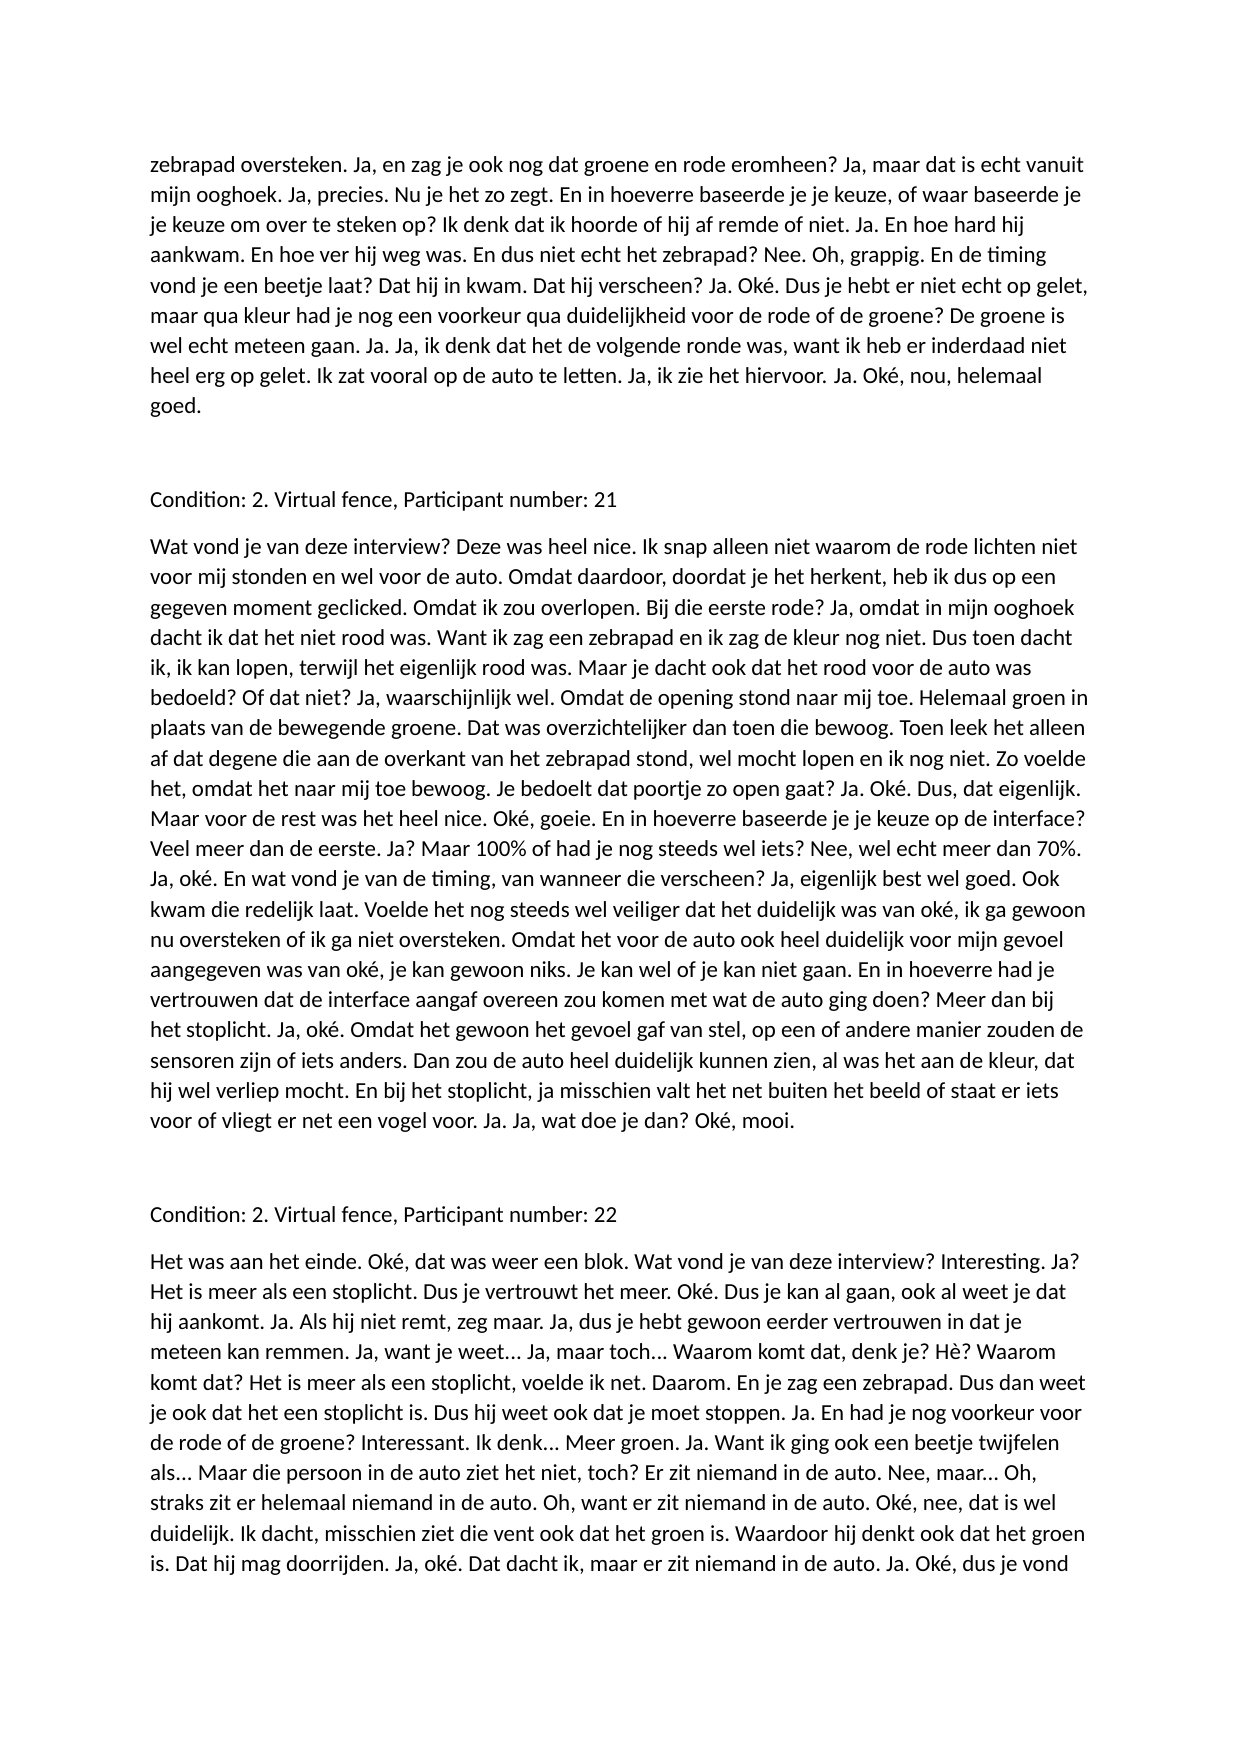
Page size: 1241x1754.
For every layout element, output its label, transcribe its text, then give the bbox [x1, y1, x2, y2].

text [150, 150, 1090, 420]
text Condition: 2. Virtual fence, Participant number: 21 [150, 485, 1090, 513]
text Condition: 2. Virtual fence, Participant number: 22 [150, 1200, 1090, 1228]
text Wat vond je van deze interview? Deze was heel nice. Ik snap alleen niet waarom de rode lichten niet voor mij stonden en wel voor de auto. Omdat daardoor, doordat je het herkent, heb ik dus op een gegeven moment geclicked. Omdat ik zou overlopen. Bij die eerste rode? Ja, omdat in mijn ooghoek dacht ik dat het niet rood was. Want ik zag een zebrapad en ik zag de kleur nog niet. Dus toen dacht ik, ik kan lopen, terwijl het eigenlijk rood was. Maar je dacht ook dat het rood voor de auto was bedoeld? Of dat niet? Ja, waarschijnlijk wel. Omdat de opening stond naar mij toe. Helemaal groen in plaats van de bewegende groene. Dat was overzichtelijker dan toen die bewoog. Toen leek het alleen af dat degene die aan de overkant van het zebrapad stond, wel mocht lopen en ik nog niet. Zo voelde het, omdat het naar mij toe bewoog. Je bedoelt dat poortje zo open gaat? Ja. Oké. Dus, dat eigenlijk. Maar voor de rest was het heel nice. Oké, goeie. En in hoeverre baseerde je je keuze op de interface? Veel meer dan de eerste. Ja? Maar 100% of had je nog steeds wel iets? Nee, wel echt meer dan 70%. Ja, oké. En wat vond je van de timing, van wanneer die verscheen? Ja, eigenlijk best wel goed. Ook kwam die redelijk laat. Voelde het nog steeds wel veiliger dat het duidelijk was van oké, ik ga gewoon nu oversteken of ik ga niet oversteken. Omdat het voor de auto ook heel duidelijk voor mijn gevoel aangegeven was van oké, je kan gewoon niks. Je kan wel of je kan niet gaan. En in hoeverre had je vertrouwen dat de interface aangaf overeen zou komen met wat de auto ging doen? Meer dan bij het stoplicht. Ja, oké. Omdat het gewoon het gevoel gaf van stel, op een of andere manier zouden de sensoren zijn of iets anders. Dan zou de auto heel duidelijk kunnen zien, al was het aan de kleur, dat hij wel verliep mocht. En bij het stoplicht, ja misschien valt het net buiten het beeld of staat er iets voor of vliegt er net een vogel voor. Ja. Ja, wat doe je dan? Oké, mooi. [150, 532, 1090, 1134]
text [150, 1247, 1090, 1577]
